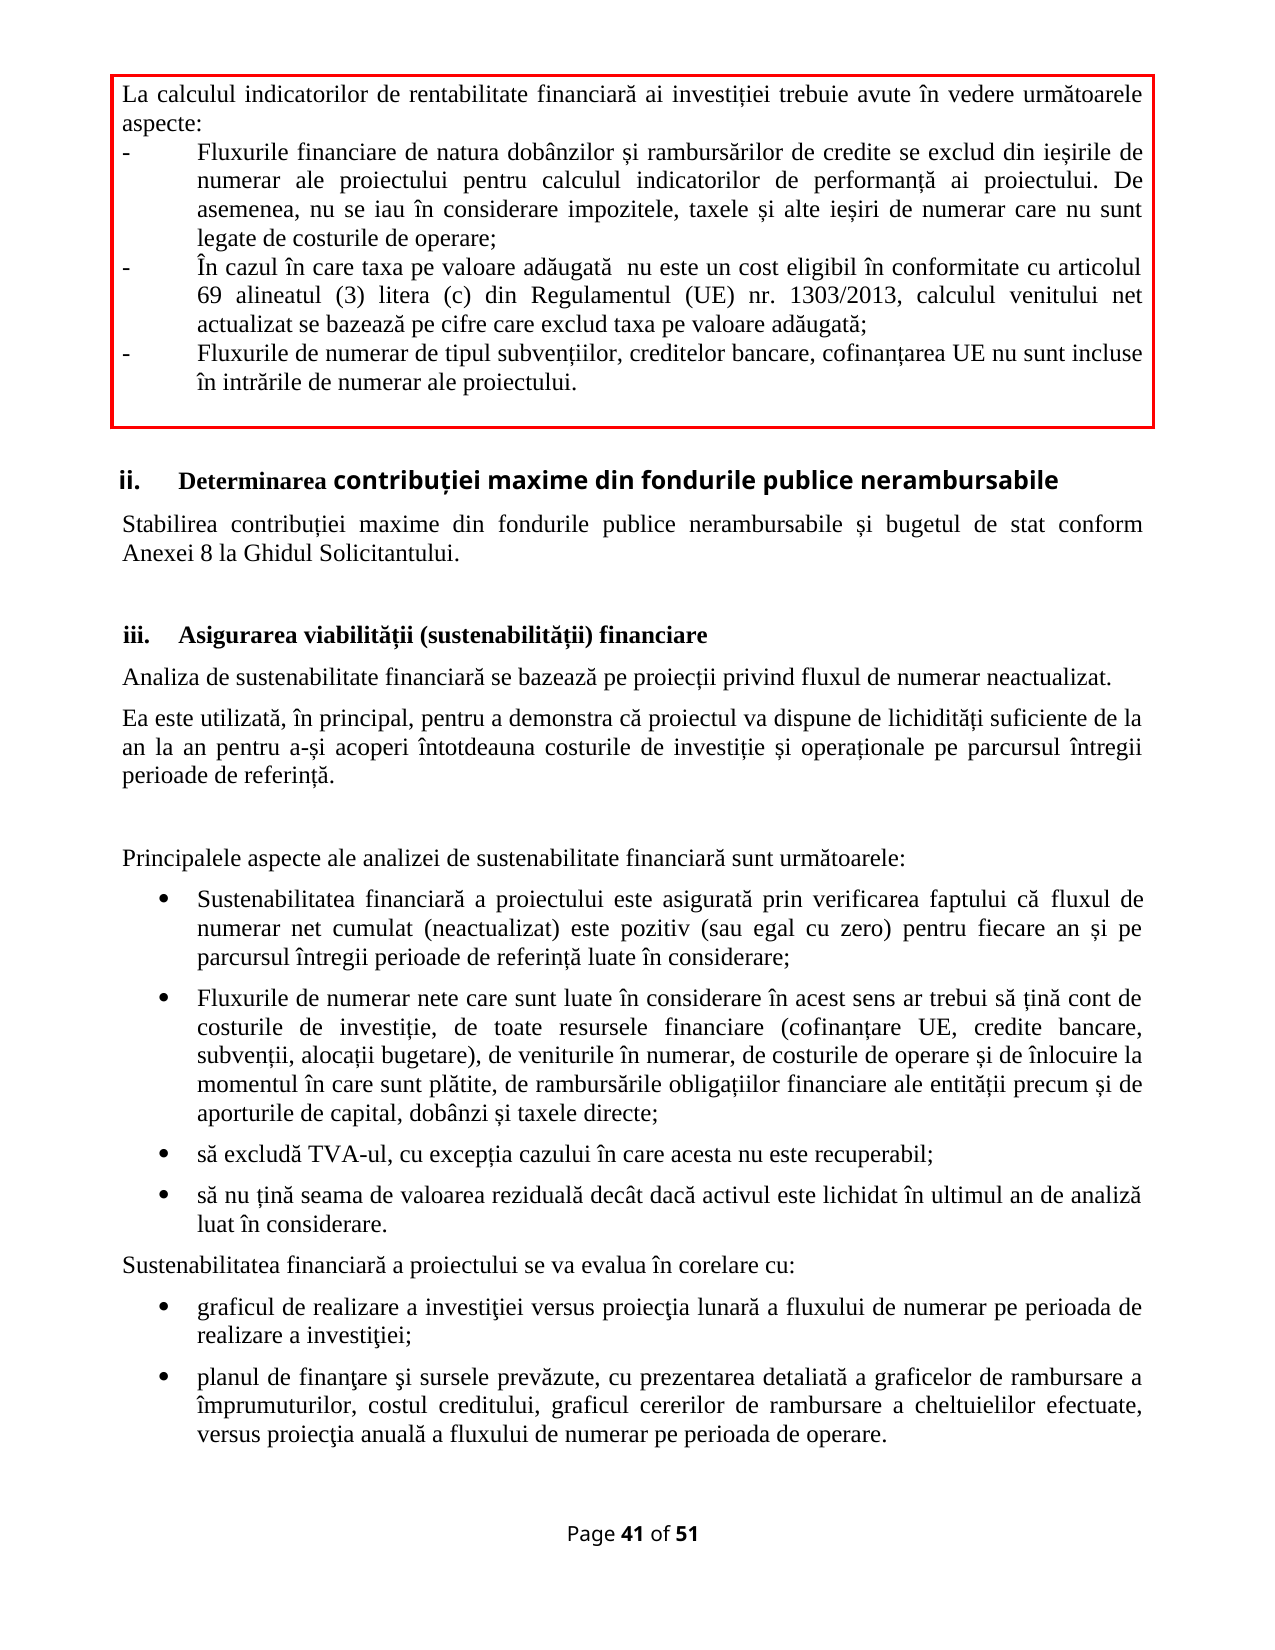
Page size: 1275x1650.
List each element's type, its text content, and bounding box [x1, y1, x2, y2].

text Principalele aspecte ale analizei de sustenabilitate financiară sunt următoarele: [122, 843, 1144, 872]
list graficul de realizare a investiţiei versus proiecţia lunară a fluxului de numerar pe perioada de realizare a investiţiei; [159, 1292, 1144, 1349]
list Determinarea contribuției maxime din fondurile publice nerambursabile [141, 463, 1149, 497]
text Stabilirea contribuției maxime din fondurile publice nerambursabile și bugetul de stat conform Anexei 8 la Ghidul Solicitantului. [122, 509, 1144, 567]
list Fluxurile financiare de natura dobânzilor și rambursărilor de credite se exclud din ieșirile de numerar ale proiectului pentru calculul indicatorilor de performanță ai proiectului. De asemenea, nu se iau în considerare impozitele, taxele și alte ieșiri de numerar care nu sunt legate de costurile de operare; [122, 137, 1144, 252]
list Asigurarea viabilității (sustenabilității) financiare [150, 621, 1149, 649]
list să excludă TVA-ul, cu excepția cazului în care acesta nu este recuperabil; [159, 1139, 1144, 1168]
list să nu țină seama de valoarea reziduală decât dacă activul este lichidat în ultimul an de analiză luat în considerare. [159, 1181, 1144, 1238]
text Ea este utilizată, în principal, pentru a demonstra că proiectul va dispune de lichidități suficiente de la an la an pentru a-și acoperi întotdeauna costurile de investiție și operaționale pe parcursul întregii perioade de referință. [122, 703, 1144, 789]
list În cazul în care taxa pe valoare adăugată nu este un cost eligibil în conformitate cu articolul 69 alineatul (3) litera (c) din Regulamentul (UE) nr. 1303/2013, calculul venitului net actualizat se bazează pe cifre care exclud taxa pe valoare adăugată; [122, 252, 1144, 338]
text Sustenabilitatea financiară a proiectului se va evalua în corelare cu: [122, 1251, 1144, 1279]
list Sustenabilitatea financiară a proiectului este asigurată prin verificarea faptului că fluxul de numerar net cumulat (neactualizat) este pozitiv (sau egal cu zero) pentru fiecare an și pe parcursul întregii perioade de referință luate în considerare; [159, 884, 1144, 971]
list Fluxurile de numerar nete care sunt luate în considerare în acest sens ar trebui să țină cont de costurile de investiție, de toate resursele financiare (cofinanțare UE, credite bancare, subvenții, alocații bugetare), de veniturile în numerar, de costurile de operare și de înlocuire la momentul în care sunt plătite, de rambursările obligațiilor financiare ale entității precum și de aporturile de capital, dobânzi și taxele directe; [159, 983, 1144, 1127]
text La calculul indicatorilor de rentabilitate financiară ai investiției trebuie avute în vedere următoarele aspecte: [114, 77, 1152, 137]
text Analiza de sustenabilitate financiară se bazează pe proiecții privind fluxul de numerar neactualizat. [122, 662, 1144, 691]
list Fluxurile de numerar de tipul subvențiilor, creditelor bancare, cofinanțarea UE nu sunt incluse în intrările de numerar ale proiectului. [122, 338, 1144, 395]
list planul de finanţare şi sursele prevăzute, cu prezentarea detaliată a graficelor de rambursare a împrumuturilor, costul creditului, graficul cererilor de rambursare a cheltuielilor efectuate, versus proiecţia anuală a fluxului de numerar pe perioada de operare. [159, 1362, 1144, 1448]
